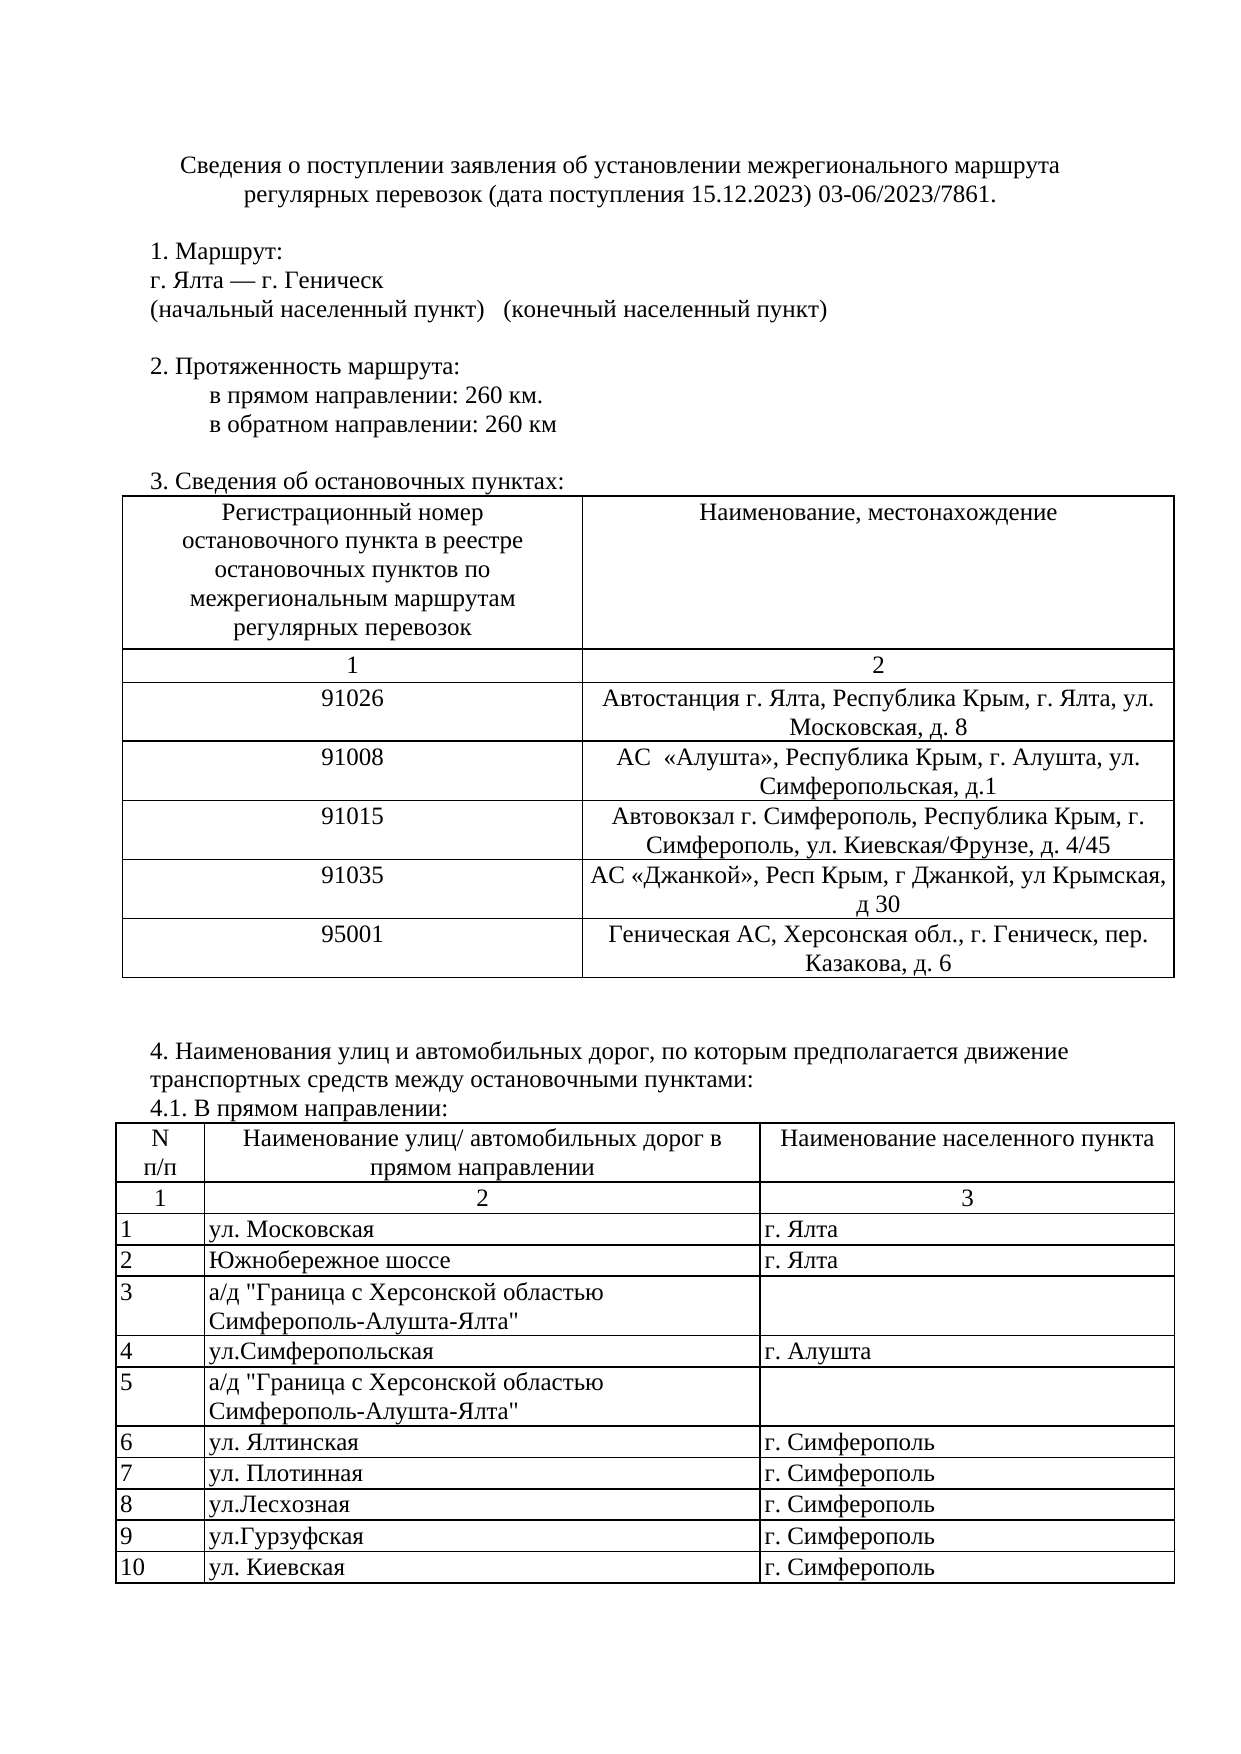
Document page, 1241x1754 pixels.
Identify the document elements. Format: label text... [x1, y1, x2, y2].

table_cell АС «Джанкой», Респ Крым, г Джанкой, ул Крымская, д 30 [583, 860, 1173, 918]
table_cell АС «Алушта», Республика Крым, г. Алушта, ул. Симферопольская, д.1 [583, 742, 1173, 799]
table_cell г. Ялта [761, 1246, 1174, 1275]
table_header Наименование, местонахождение [583, 497, 1173, 648]
table_cell ул. Ялтинская [205, 1427, 759, 1456]
table_cell Автостанция г. Ялта, Республика Крым, г. Ялта, ул. Московская, д. 8 [583, 683, 1173, 740]
table_cell г. Симферополь [761, 1521, 1174, 1551]
text в обратном направлении: 260 км [150, 409, 1090, 437]
table_cell Геническая АС, Херсонская обл., г. Геническ, пер. Казакова, д. 6 [583, 919, 1173, 977]
table_cell Автовокзал г. Симферополь, Республика Крым, г. Симферополь, ул. Киевская/Фрунзе, д. 4/45 [583, 801, 1173, 858]
table_cell г. Ялта [761, 1214, 1174, 1244]
text 4.1. В прямом направлении: [150, 1093, 1090, 1122]
table_cell [761, 1368, 1174, 1425]
text Сведения о поступлении заявления об установлении межрегионального маршрута регулярных перевозок (дата поступления 15.12.2023) 03-06/2023/7861. [150, 150, 1090, 207]
table_cell ул.Гурзуфская [205, 1521, 759, 1551]
text 3. Сведения об остановочных пунктах: [150, 466, 1090, 495]
table_cell 9 [117, 1521, 204, 1551]
table_cell 3 [117, 1277, 204, 1334]
table_cell 1 [117, 1183, 204, 1212]
table_cell 91015 [123, 801, 582, 858]
table_cell г. Симферополь [761, 1552, 1174, 1582]
table_cell 7 [117, 1458, 204, 1488]
table_cell 10 [117, 1552, 204, 1582]
table_cell 6 [117, 1427, 204, 1456]
text 1. Маршрут: [150, 236, 1090, 265]
table_cell г. Алушта [761, 1336, 1174, 1366]
table_cell ул.Симферопольская [205, 1336, 759, 1366]
table_cell ул. Киевская [205, 1552, 759, 1582]
table_cell 2 [205, 1183, 759, 1212]
table_cell 2 [583, 650, 1173, 681]
table_cell а/д "Граница с Херсонской областью Симферополь-Алушта-Ялта" [205, 1368, 759, 1425]
text г. Ялта — г. Геническ [150, 265, 1090, 294]
table_cell 1 [123, 650, 582, 681]
table_cell а/д "Граница с Херсонской областью Симферополь-Алушта-Ялта" [205, 1277, 759, 1334]
text 4. Наименования улиц и автомобильных дорог, по которым предполагается движение транспортных средств между остановочными пунктами: [150, 1036, 1090, 1093]
text (начальный населенный пункт) (конечный населенный пункт) [150, 294, 1090, 322]
table_cell 8 [117, 1490, 204, 1519]
table_cell 95001 [123, 919, 582, 977]
table_cell 91026 [123, 683, 582, 740]
table_cell ул. Московская [205, 1214, 759, 1244]
table_cell 1 [117, 1214, 204, 1244]
table_header Наименование населенного пункта [761, 1124, 1174, 1181]
table_header N п/п [117, 1124, 204, 1181]
table_cell 2 [117, 1246, 204, 1275]
table_cell ул.Лесхозная [205, 1490, 759, 1519]
table_cell [761, 1277, 1174, 1334]
table_cell Южнобережное шоссе [205, 1246, 759, 1275]
table_header Наименование улиц/ автомобильных дорог в прямом направлении [205, 1124, 759, 1181]
table_cell г. Симферополь [761, 1458, 1174, 1488]
table_cell г. Симферополь [761, 1490, 1174, 1519]
table_cell 5 [117, 1368, 204, 1425]
table_header Регистрационный номер остановочного пункта в реестре остановочных пунктов по межрегиональным маршрутам регулярных перевозок [123, 497, 582, 648]
table_cell 91035 [123, 860, 582, 918]
table_cell г. Симферополь [761, 1427, 1174, 1456]
text 2. Протяженность маршрута: [150, 351, 1090, 380]
table_cell 91008 [123, 742, 582, 799]
table_cell ул. Плотинная [205, 1458, 759, 1488]
table_cell 4 [117, 1336, 204, 1366]
table_cell 3 [761, 1183, 1174, 1212]
text в прямом направлении: 260 км. [150, 380, 1090, 409]
